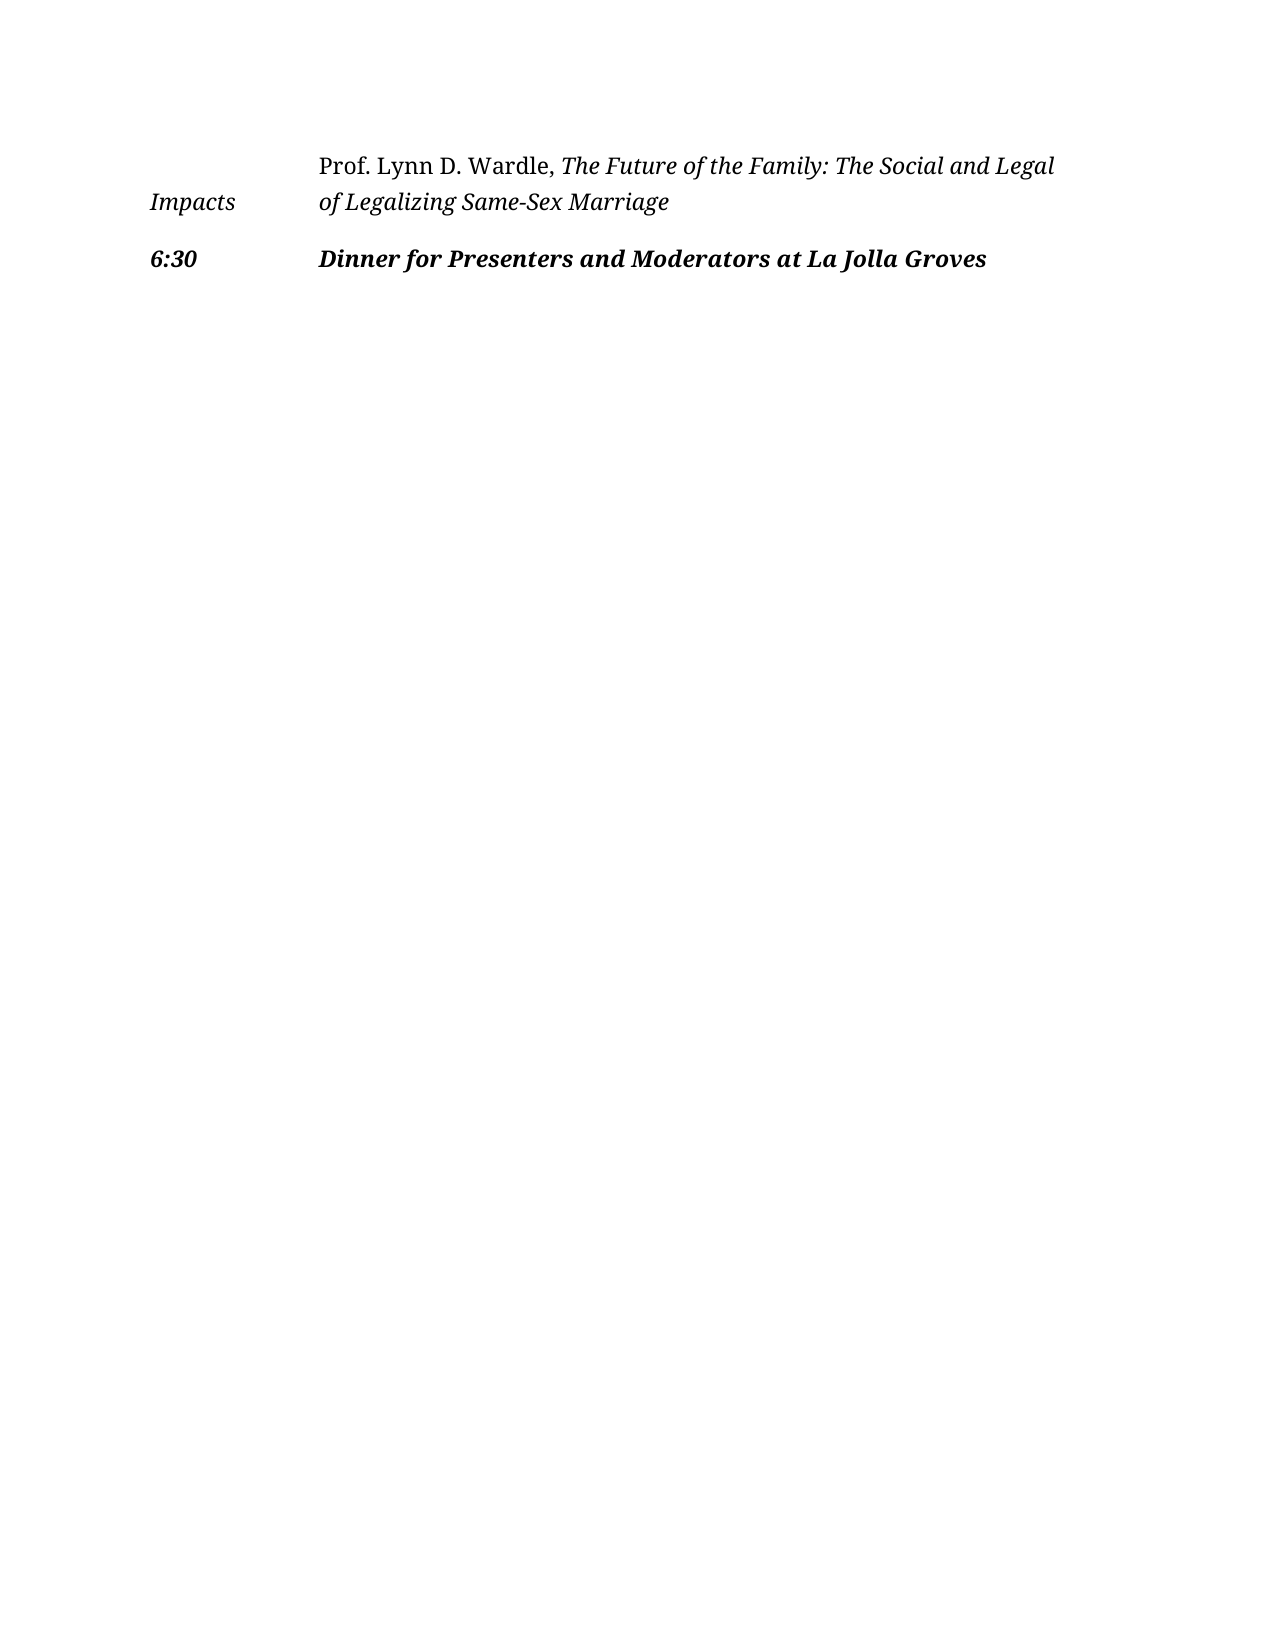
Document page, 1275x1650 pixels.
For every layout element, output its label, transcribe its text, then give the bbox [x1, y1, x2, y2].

text 6:30 Dinner for Presenters and Moderators at La Jolla Groves [150, 243, 1125, 274]
text Prof. Lynn D. Wardle, The Future of the Family: The Social and Legal Impacts of Legalizing Same-Sex Marriage [150, 150, 1125, 217]
